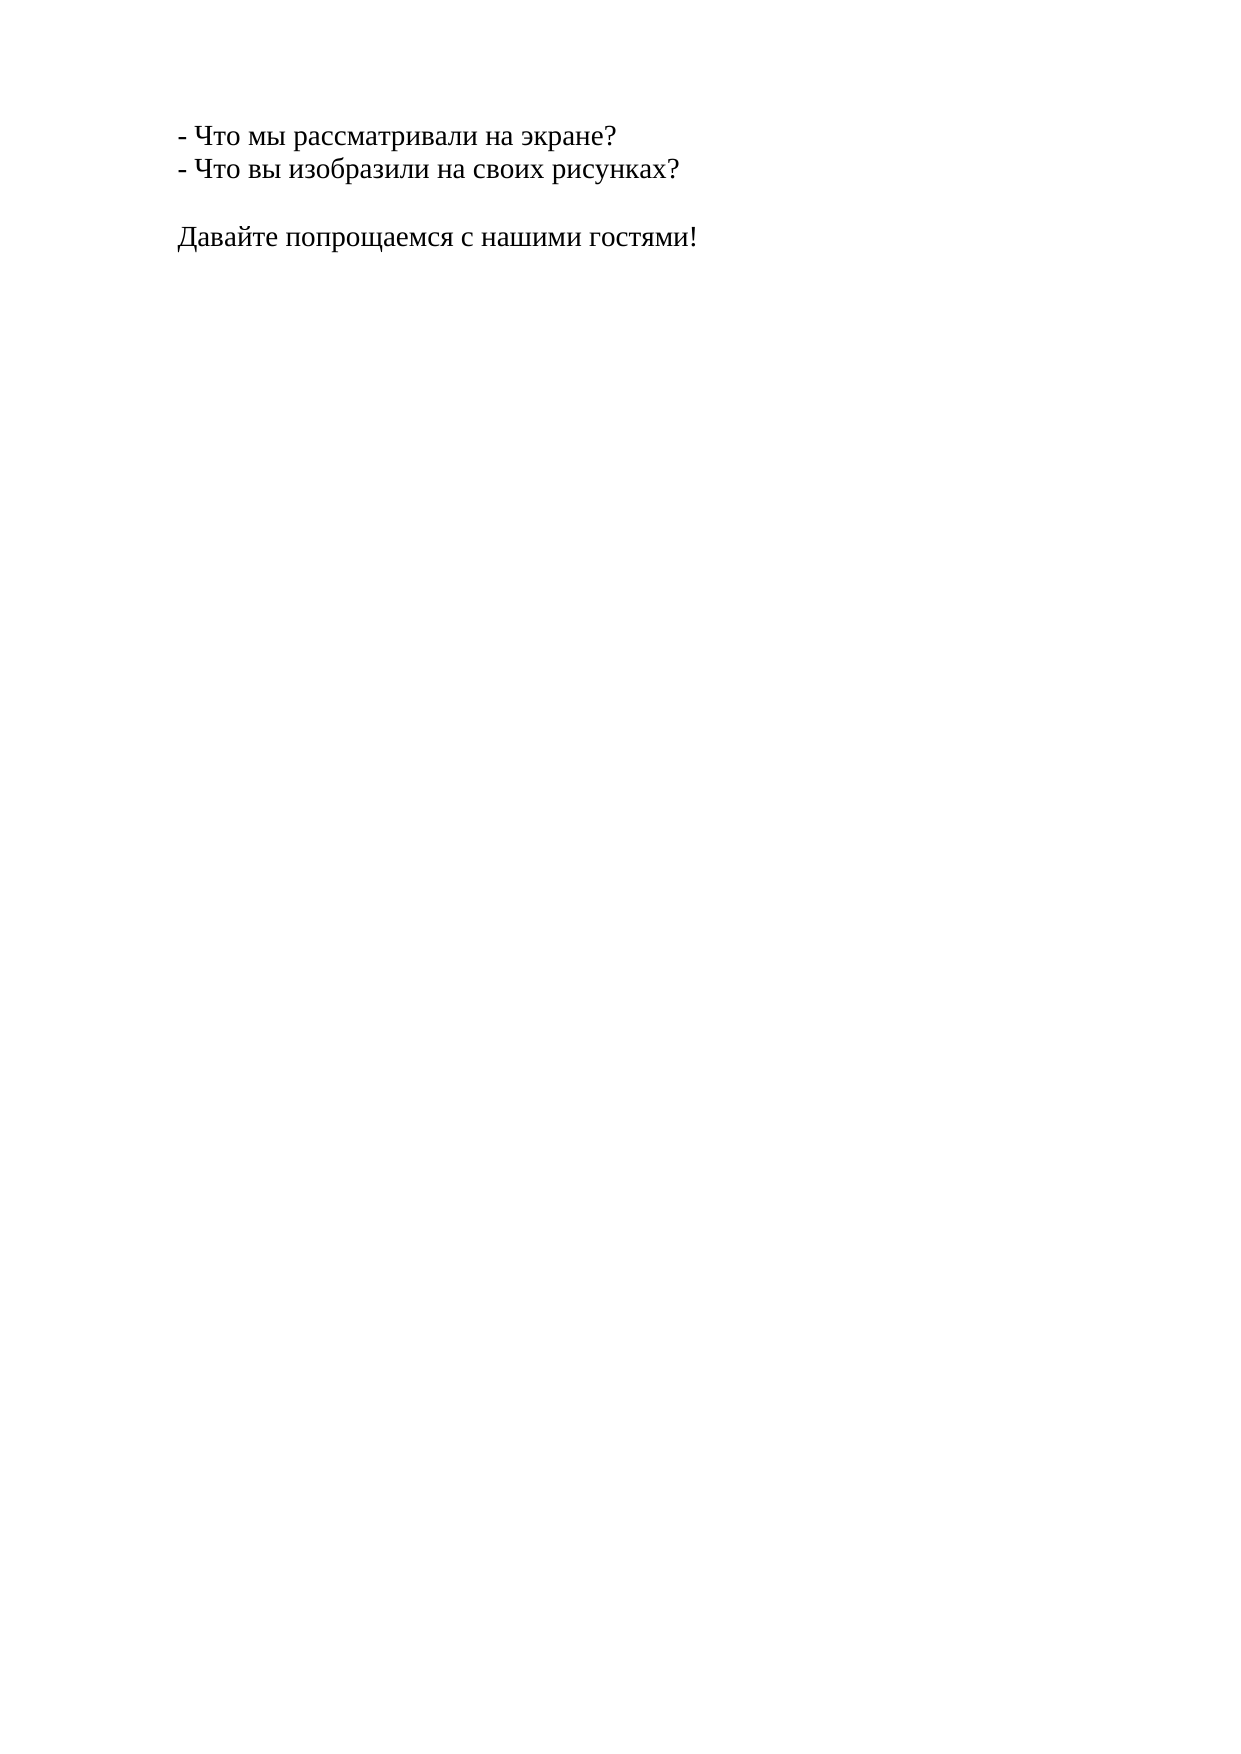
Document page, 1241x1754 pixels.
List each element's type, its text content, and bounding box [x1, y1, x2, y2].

text - Что мы рассматривали на экране? [177, 118, 1152, 152]
text - Что вы изобразили на своих рисунках? [177, 152, 1152, 185]
text Давайте попрощаемся с нашими гостями! [177, 219, 1152, 281]
